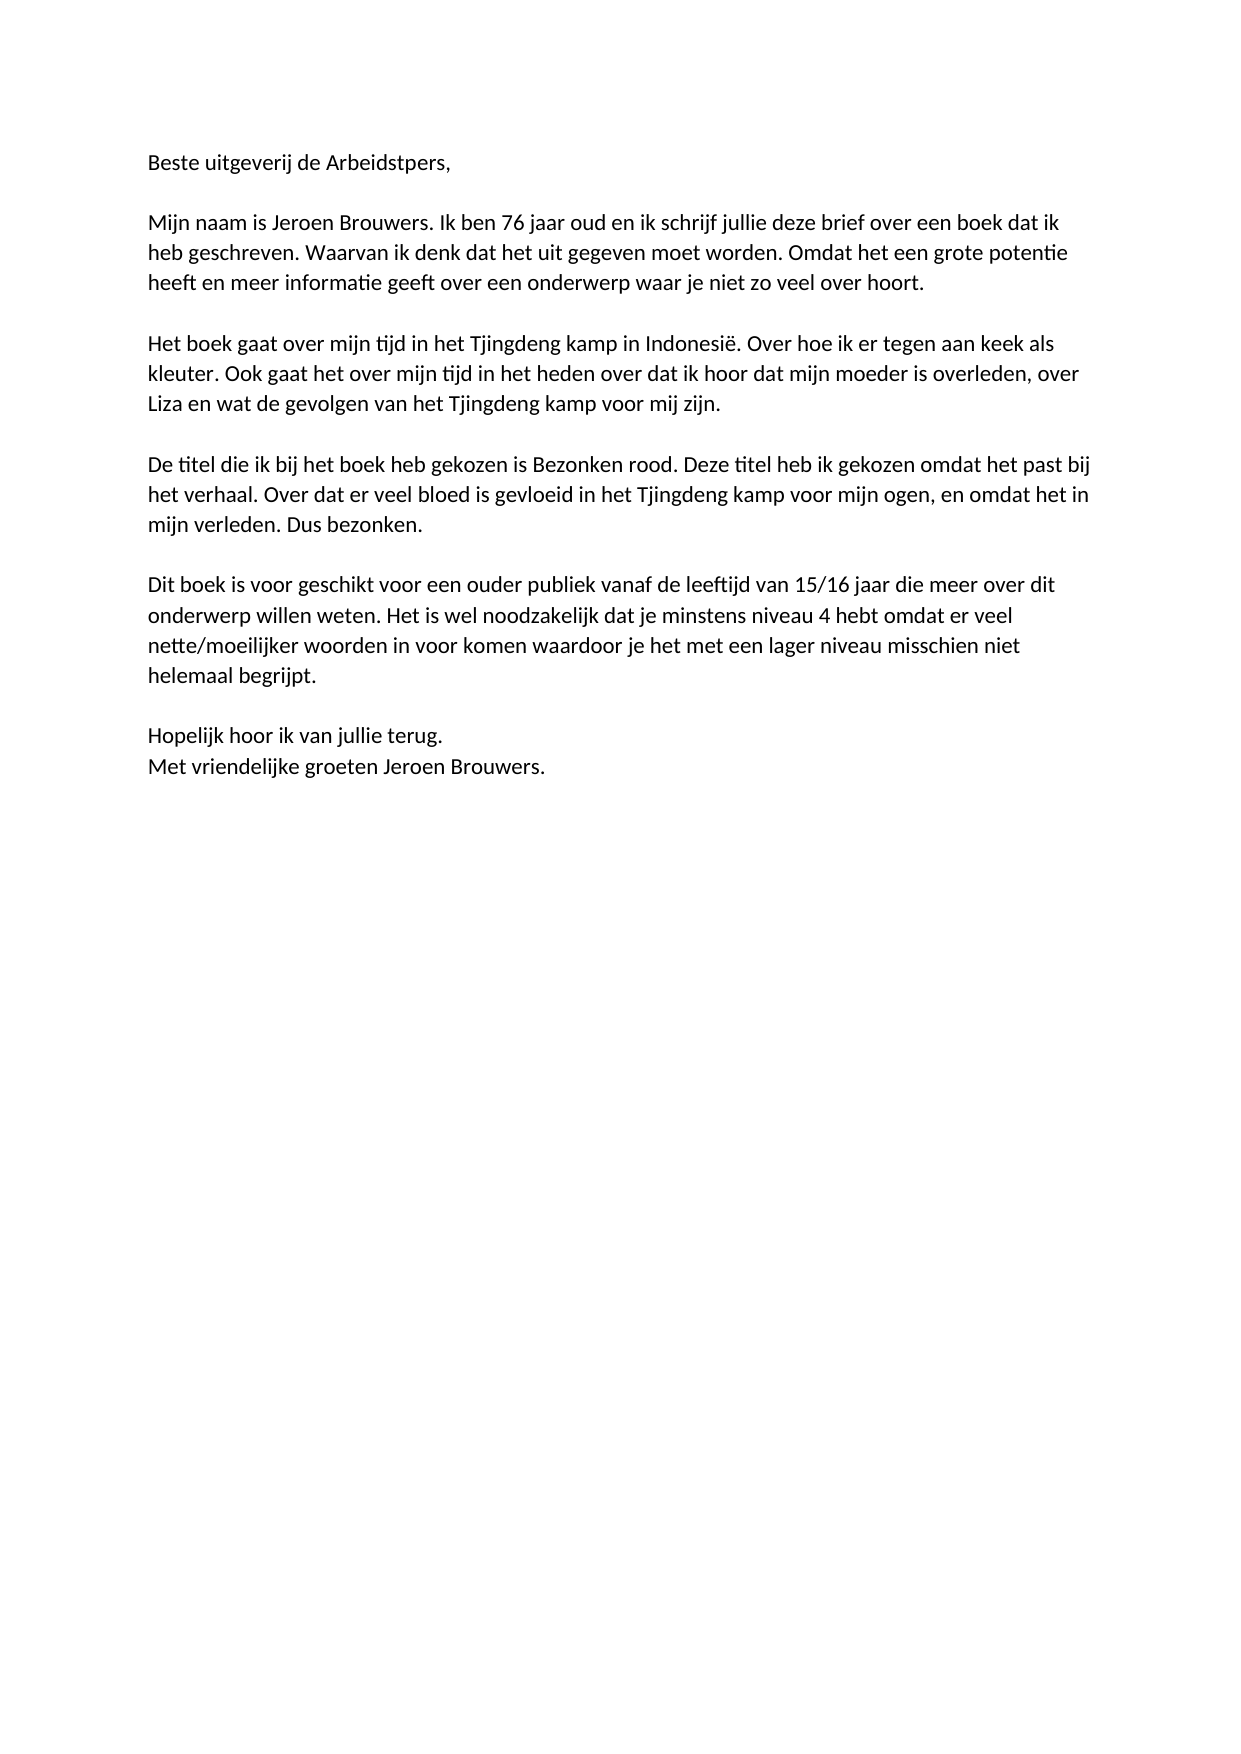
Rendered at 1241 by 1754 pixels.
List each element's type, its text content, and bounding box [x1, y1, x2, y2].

text Hopelijk hoor ik van jullie terug. [148, 722, 1093, 749]
text Dit boek is voor geschikt voor een ouder publiek vanaf de leeftijd van 15/16 jaar die meer over dit onderwerp willen weten. Het is wel noodzakelijk dat je minstens niveau 4 hebt omdat er veel nette/moeilijker woorden in voor komen waardoor je het met een lager niveau misschien niet helemaal begrijpt. [148, 571, 1093, 689]
text Het boek gaat over mijn tijd in het Tjingdeng kamp in Indonesië. Over hoe ik er tegen aan keek als kleuter. Ook gaat het over mijn tijd in het heden over dat ik hoor dat mijn moeder is overleden, over Liza en wat de gevolgen van het Tjingdeng kamp voor mij zijn. [148, 329, 1093, 417]
text Mijn naam is Jeroen Brouwers. Ik ben 76 jaar oud en ik schrijf jullie deze brief over een boek dat ik heb geschreven. Waarvan ik denk dat het uit gegeven moet worden. Omdat het een grote potentie heeft en meer informatie geeft over een onderwerp waar je niet zo veel over hoort. [148, 208, 1093, 296]
text Met vriendelijke groeten Jeroen Brouwers. [148, 752, 1093, 780]
text De titel die ik bij het boek heb gekozen is Bezonken rood. Deze titel heb ik gekozen omdat het past bij het verhaal. Over dat er veel bloed is gevloeid in het Tjingdeng kamp voor mijn ogen, en omdat het in mijn verleden. Dus bezonken. [148, 450, 1093, 538]
text Beste uitgeverij de Arbeidstpers, [148, 148, 1093, 176]
